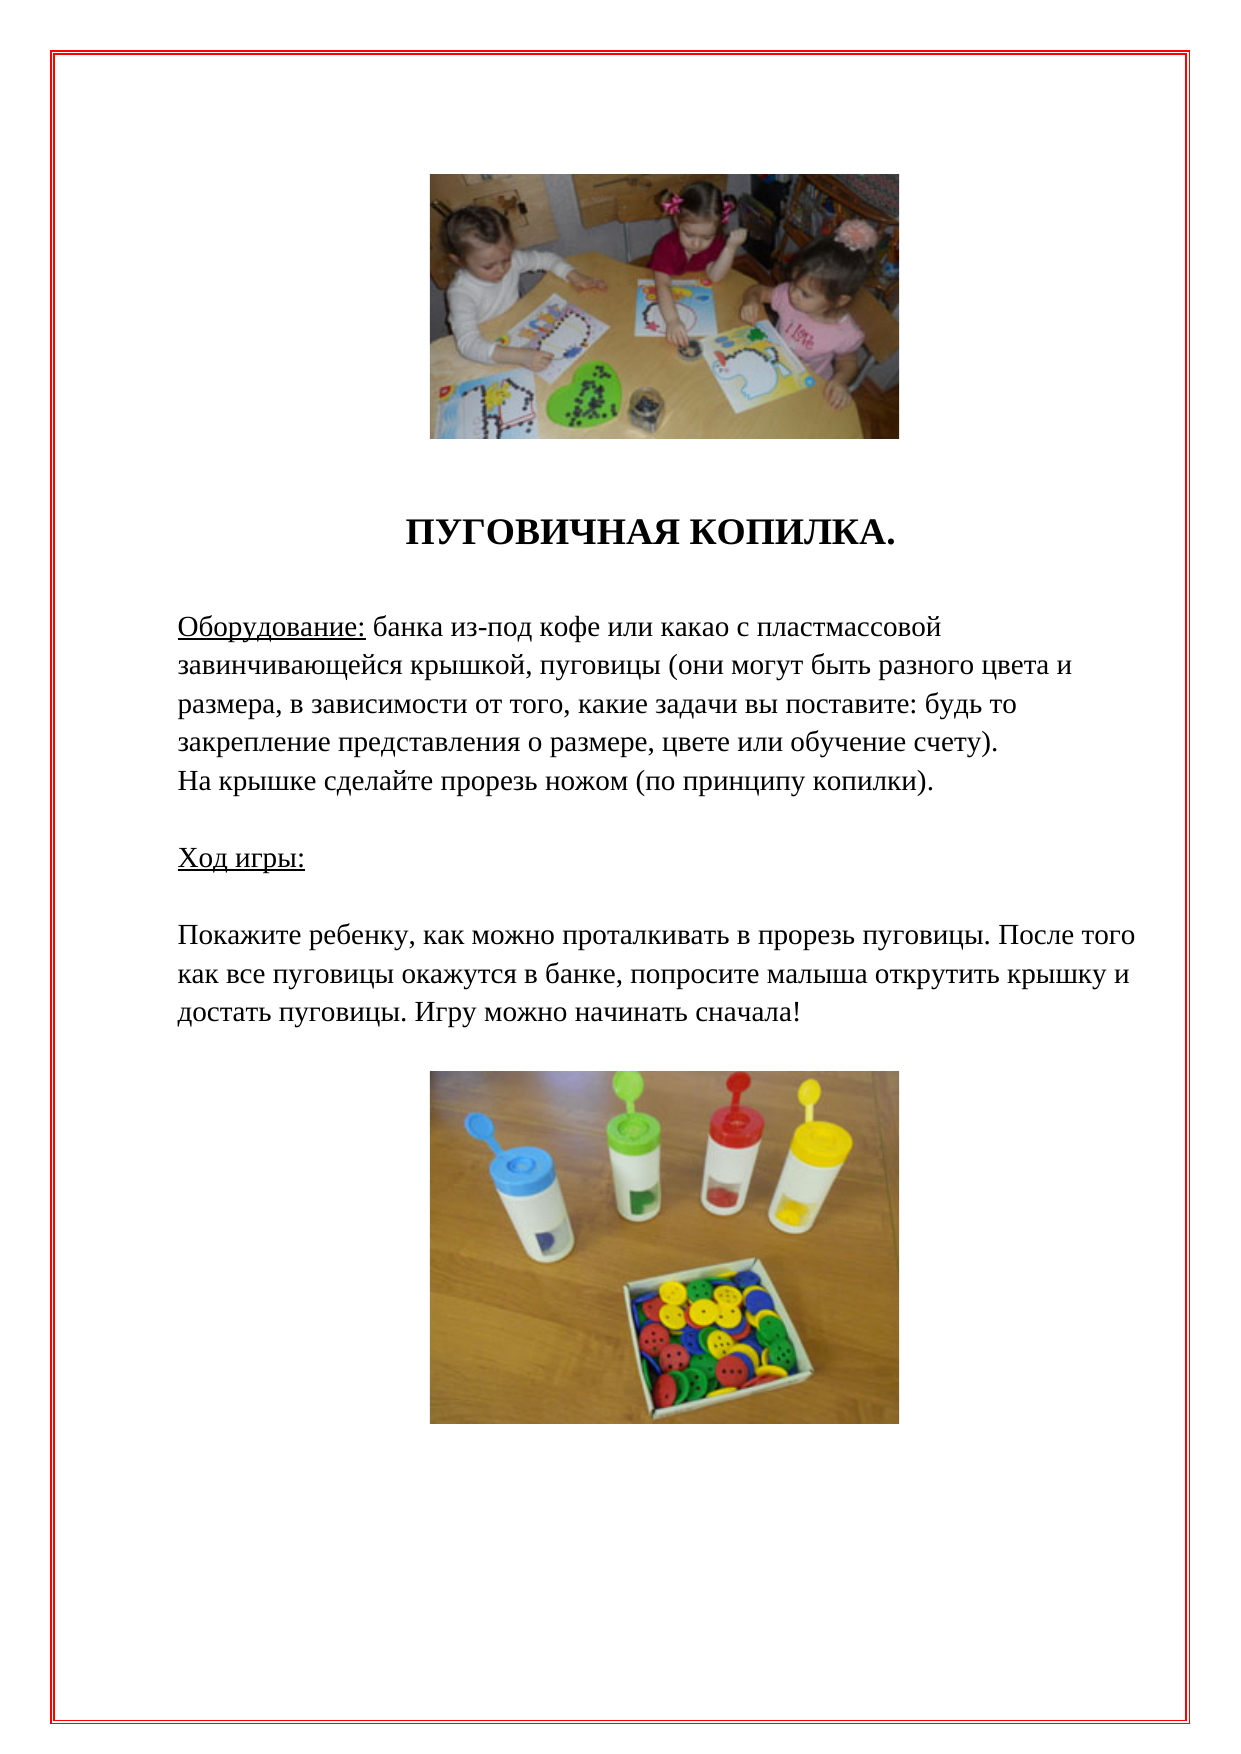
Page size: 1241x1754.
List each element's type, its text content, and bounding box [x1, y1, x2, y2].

text Оборудование: банка из-под кофе или какао с пластмассовой завинчивающейся крышкой, пуговицы (они могут быть разного цвета и размера, в зависимости от того, какие задачи вы поставите: будь то закрепление представления о размере, цвете или обучение счету). [177, 609, 1152, 758]
text Пуговичная копилка. [177, 510, 1152, 553]
picture [429, 1071, 900, 1424]
picture [429, 174, 900, 439]
text На крышке сделайте прорезь ножом (по принципу копилки). [177, 763, 1152, 797]
text Покажите ребенку, как можно проталкивать в прорезь пуговицы. После того как все пуговицы окажутся в банке, попросите малыша открутить крышку и достать пуговицы. Игру можно начинать сначала! [177, 917, 1152, 1028]
text Ход игры: [177, 840, 1152, 874]
